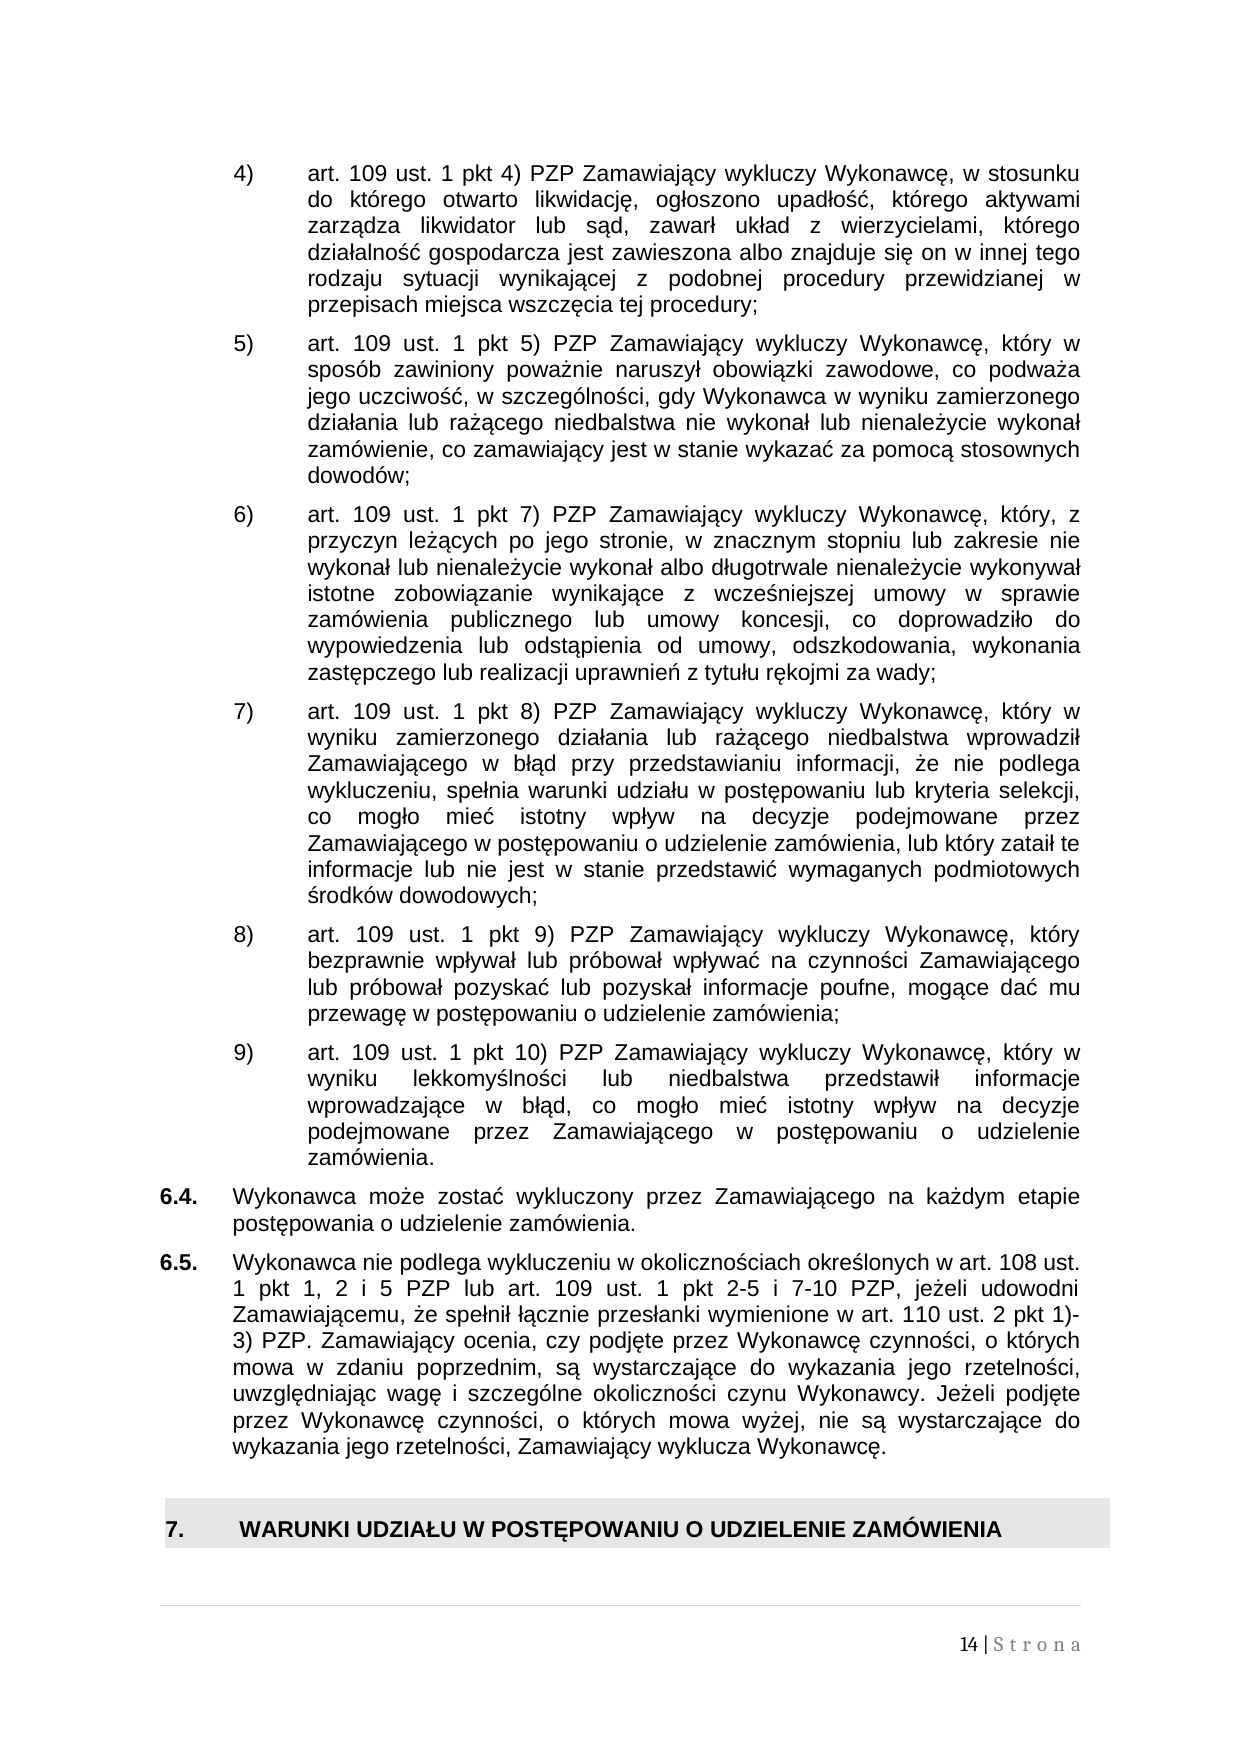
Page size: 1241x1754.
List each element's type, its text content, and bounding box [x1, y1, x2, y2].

text 5) art. 109 ust. 1 pkt 5) PZP Zamawiający wykluczy Wykonawcę, który w sposób zawiniony poważnie naruszył obowiązki zawodowe, co podważa jego uczciwość, w szczególności, gdy Wykonawca w wyniku zamierzonego działania lub rażącego niedbalstwa nie wykonał lub nienależycie wykonał zamówienie, co zamawiający jest w stanie wykazać za pomocą stosownych dowodów; [233, 330, 1081, 488]
text 8) art. 109 ust. 1 pkt 9) PZP Zamawiający wykluczy Wykonawcę, który bezprawnie wpływał lub próbował wpływać na czynności Zamawiającego lub próbował pozyskać lub pozyskał informacje poufne, mogące dać mu przewagę w postępowaniu o udzielenie zamówienia; [233, 921, 1081, 1026]
text 9) art. 109 ust. 1 pkt 10) PZP Zamawiający wykluczy Wykonawcę, który w wyniku lekkomyślności lub niedbalstwa przedstawił informacje wprowadzające w błąd, co mogło mieć istotny wpływ na decyzje podejmowane przez Zamawiającego w postępowaniu o udzielenie zamówienia. [233, 1039, 1081, 1171]
text 6.5. Wykonawca nie podlega wykluczeniu w okolicznościach określonych w art. 108 ust. 1 pkt 1, 2 i 5 PZP lub art. 109 ust. 1 pkt 2-5 i 7-10 PZP, jeżeli udowodni Zamawiającemu, że spełnił łącznie przesłanki wymienione w art. 110 ust. 2 pkt 1)-3) PZP. Zamawiający ocenia, czy podjęte przez Wykonawcę czynności, o których mowa w zdaniu poprzednim, są wystarczające do wykazania jego rzetelności, uwzględniając wagę i szczególne okoliczności czynu Wykonawcy. Jeżeli podjęte przez Wykonawcę czynności, o których mowa wyżej, nie są wystarczające do wykazania jego rzetelności, Zamawiający wyklucza Wykonawcę. [159, 1248, 1081, 1459]
text 4) art. 109 ust. 1 pkt 4) PZP Zamawiający wykluczy Wykonawcę, w stosunku do którego otwarto likwidację, ogłoszono upadłość, którego aktywami zarządza likwidator lub sąd, zawarł układ z wierzycielami, którego działalność gospodarcza jest zawieszona albo znajduje się on w innej tego rodzaju sytuacji wynikającej z podobnej procedury przewidzianej w przepisach miejsca wszczęcia tej procedury; [233, 159, 1081, 318]
table_header 7. WARUNKI UDZIAŁU W POSTĘPOWANIU O UDZIELENIE ZAMÓWIENIA [165, 1498, 1110, 1548]
text 6.4. Wykonawca może zostać wykluczony przez Zamawiającego na każdym etapie postępowania o udzielenie zamówienia. [159, 1183, 1081, 1236]
text 6) art. 109 ust. 1 pkt 7) PZP Zamawiający wykluczy Wykonawcę, który, z przyczyn leżących po jego stronie, w znacznym stopniu lub zakresie nie wykonał lub nienależycie wykonał albo długotrwale nienależycie wykonywał istotne zobowiązanie wynikające z wcześniejszej umowy w sprawie zamówienia publicznego lub umowy koncesji, co doprowadziło do wypowiedzenia lub odstąpienia od umowy, odszkodowania, wykonania zastępczego lub realizacji uprawnień z tytułu rękojmi za wady; [233, 501, 1081, 685]
text 7) art. 109 ust. 1 pkt 8) PZP Zamawiający wykluczy Wykonawcę, który w wyniku zamierzonego działania lub rażącego niedbalstwa wprowadził Zamawiającego w błąd przy przedstawianiu informacji, że nie podlega wykluczeniu, spełnia warunki udziału w postępowaniu lub kryteria selekcji, co mogło mieć istotny wpływ na decyzje podejmowane przez Zamawiającego w postępowaniu o udzielenie zamówienia, lub który zataił te informacje lub nie jest w stanie przedstawić wymaganych podmiotowych środków dowodowych; [233, 698, 1081, 908]
